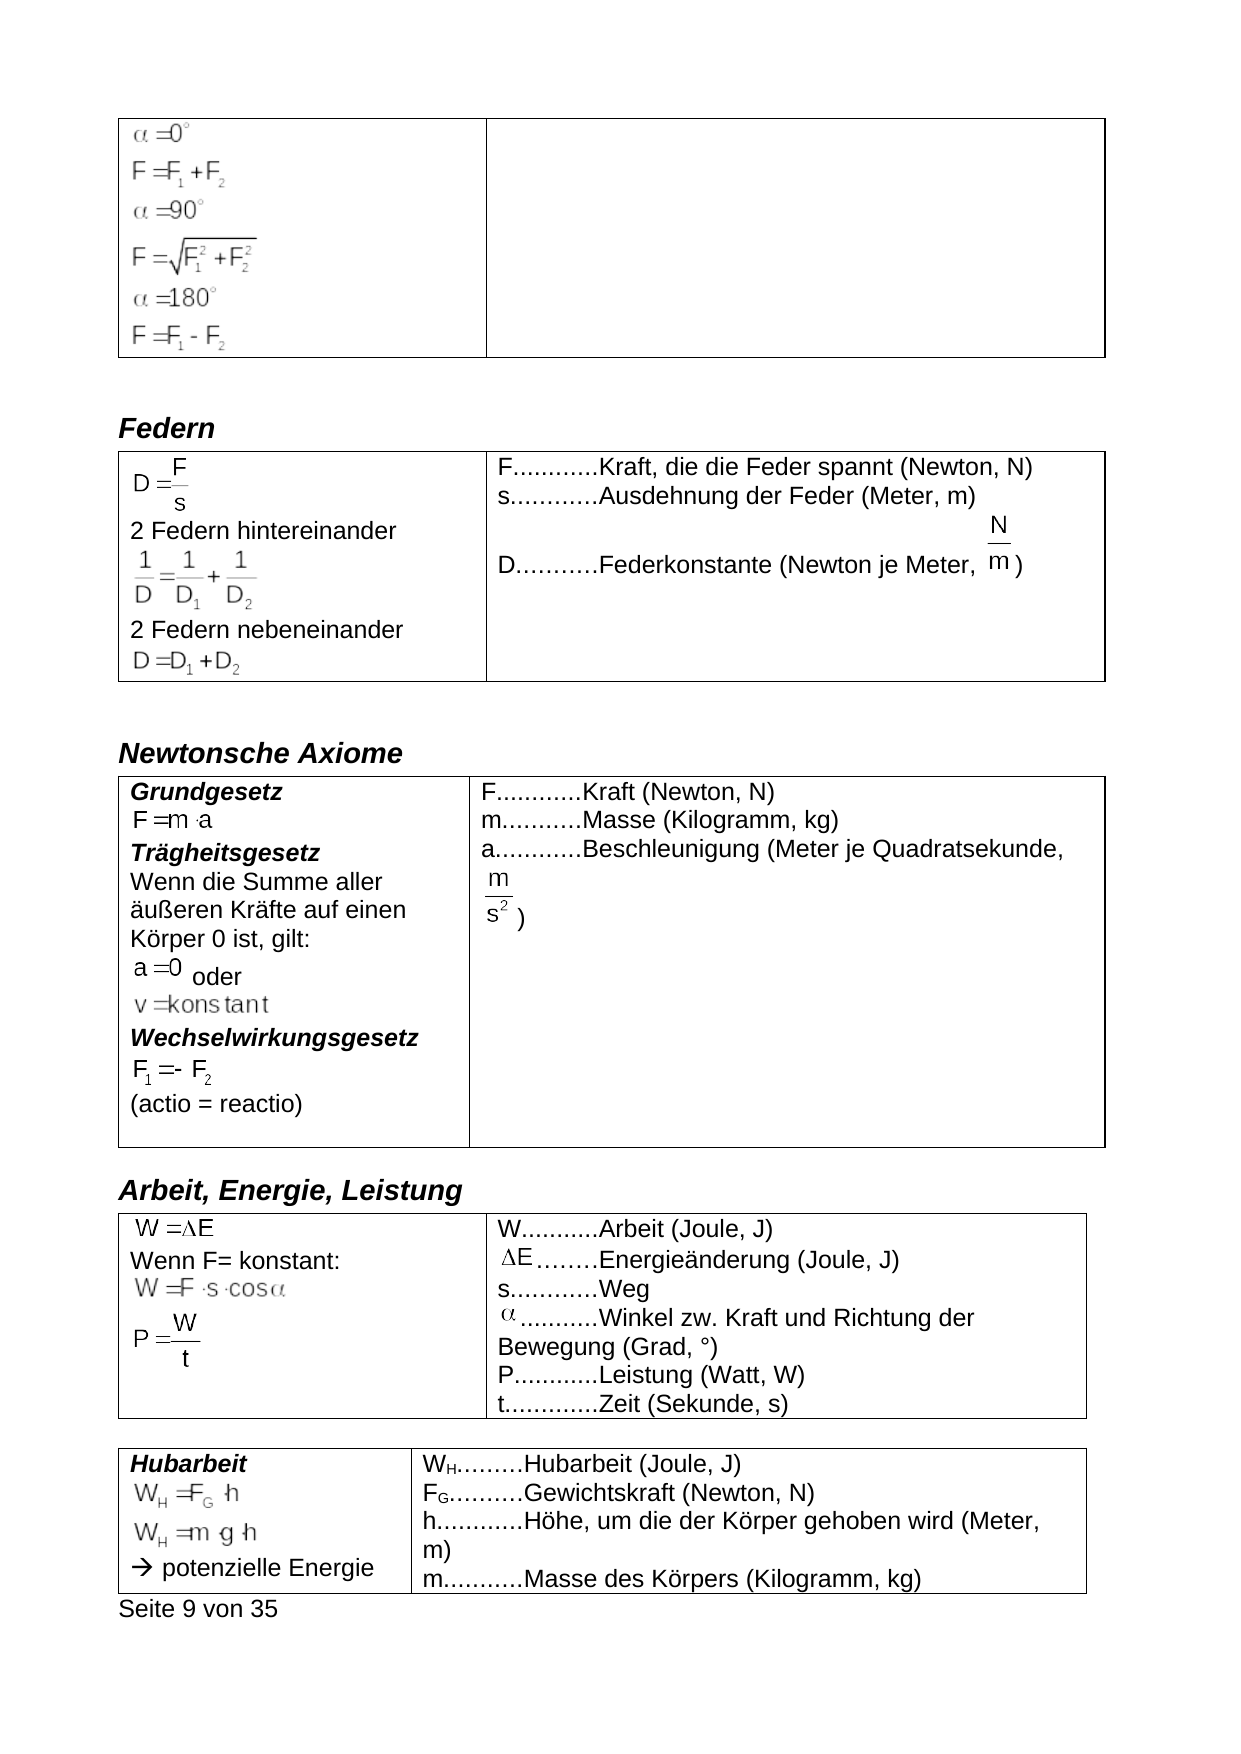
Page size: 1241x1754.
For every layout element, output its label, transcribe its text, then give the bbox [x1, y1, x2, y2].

table_header Wenn F= konstant: [119, 1214, 486, 1418]
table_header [412, 1449, 1086, 1592]
table_header 2 Federn hintereinander 2 Federn nebeneinander [119, 452, 486, 681]
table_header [119, 1449, 411, 1592]
subtitle Arbeit, Energie, Leistung [118, 1173, 1092, 1207]
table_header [487, 119, 1104, 357]
subtitle Newtonsche Axiome [118, 736, 1092, 769]
table_header Grundgesetz Trägheitsgesetz Wenn die Summe aller äußeren Kräfte auf einen Körper 0 ist, gilt: oder Wechselwirkungsgesetz (actio = reactio) [119, 777, 469, 1147]
table_header F Kraft, die die Feder spannt (Newton, N) s Ausdehnung der Feder (Meter, m) D Federkonstante (Newton je Meter, ) [487, 452, 1104, 681]
subtitle Federn [118, 411, 1092, 445]
table_header F Kraft (Newton, N) m Masse (Kilogramm, kg) a Beschleunigung (Meter je Quadratsekunde, ) [470, 777, 1104, 1147]
table_header W Arbeit (Joule, J) Energieänderung (Joule, J) s Weg Winkel zw. Kraft und Richtung der Bewegung (Grad, °) P Leistung (Watt, W) t Zeit (Sekunde, s) [487, 1214, 1086, 1418]
table_header Sonderfälle: [119, 119, 486, 357]
